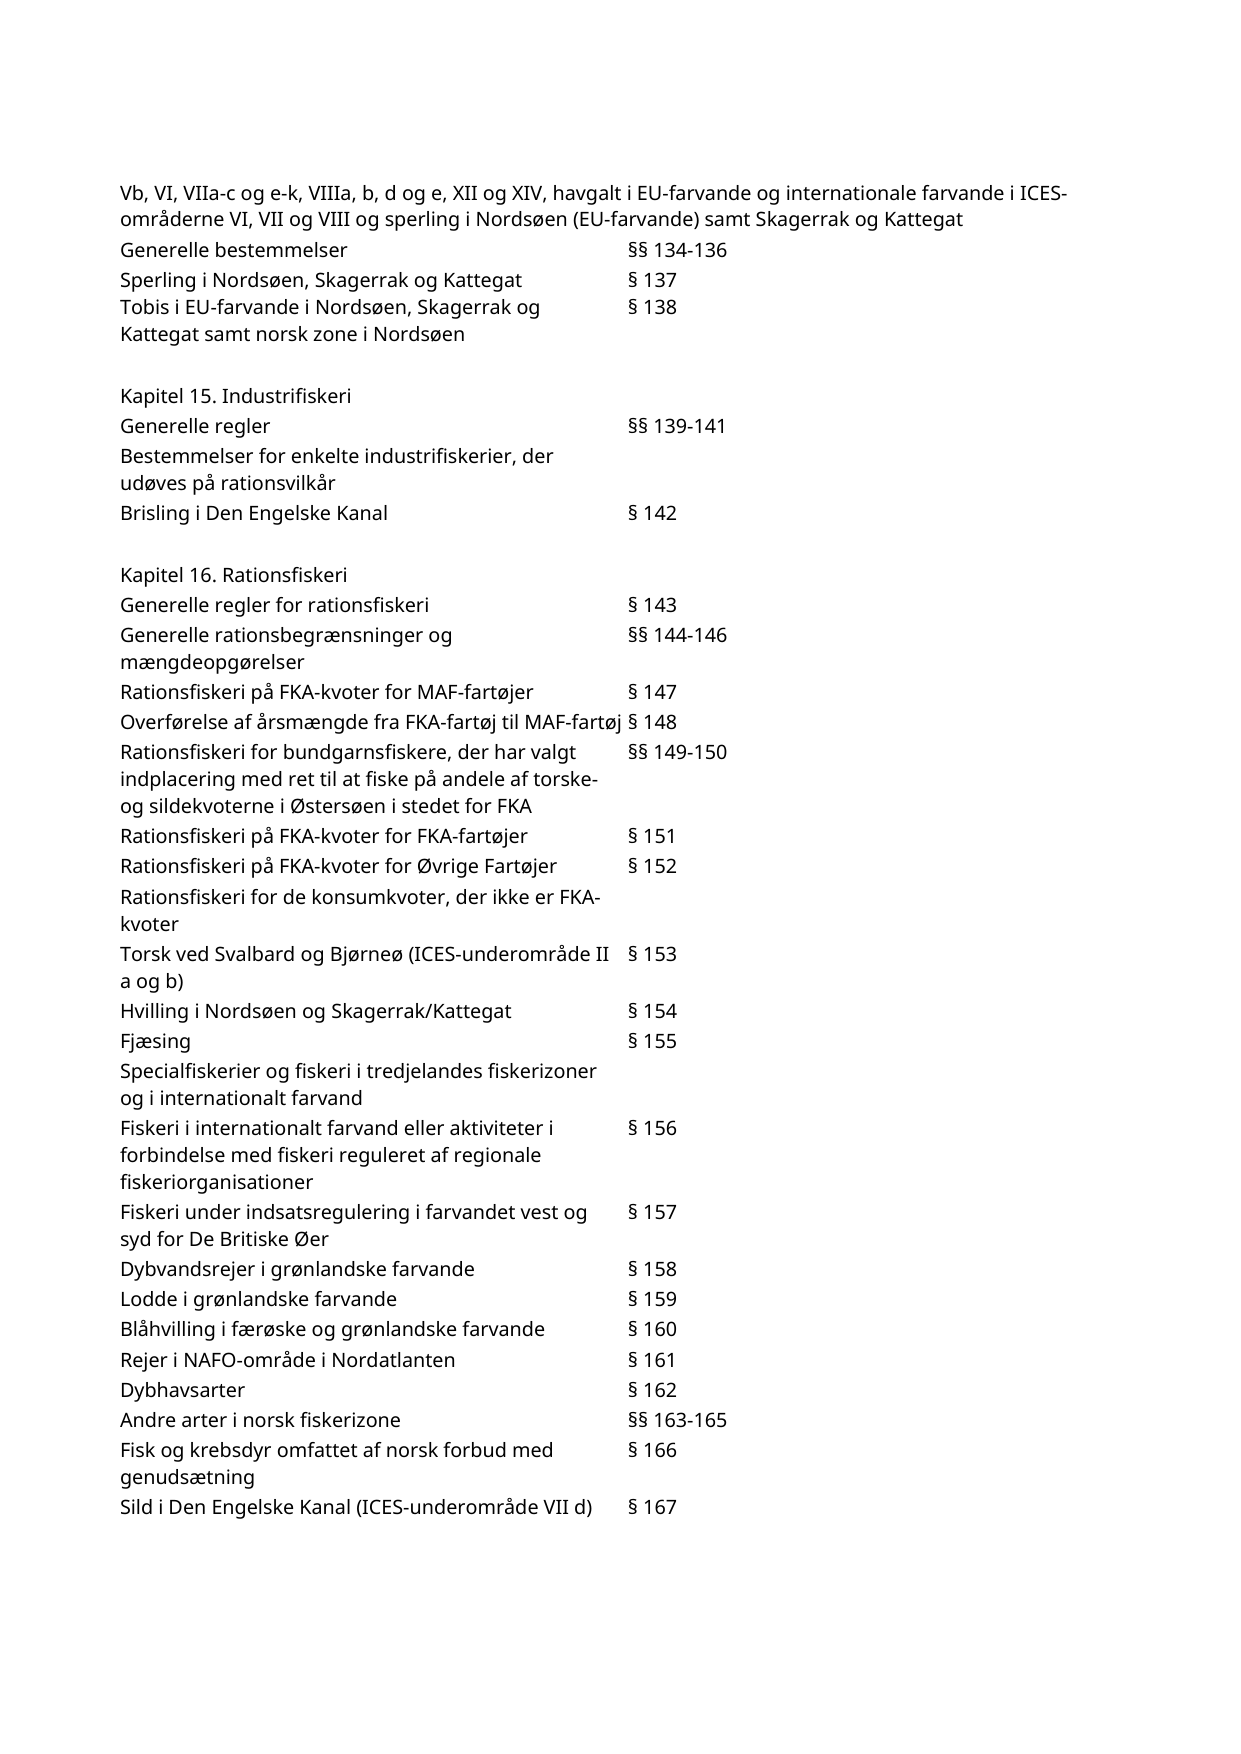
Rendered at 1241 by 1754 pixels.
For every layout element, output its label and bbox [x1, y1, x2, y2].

table_header [118, 177, 1107, 1554]
